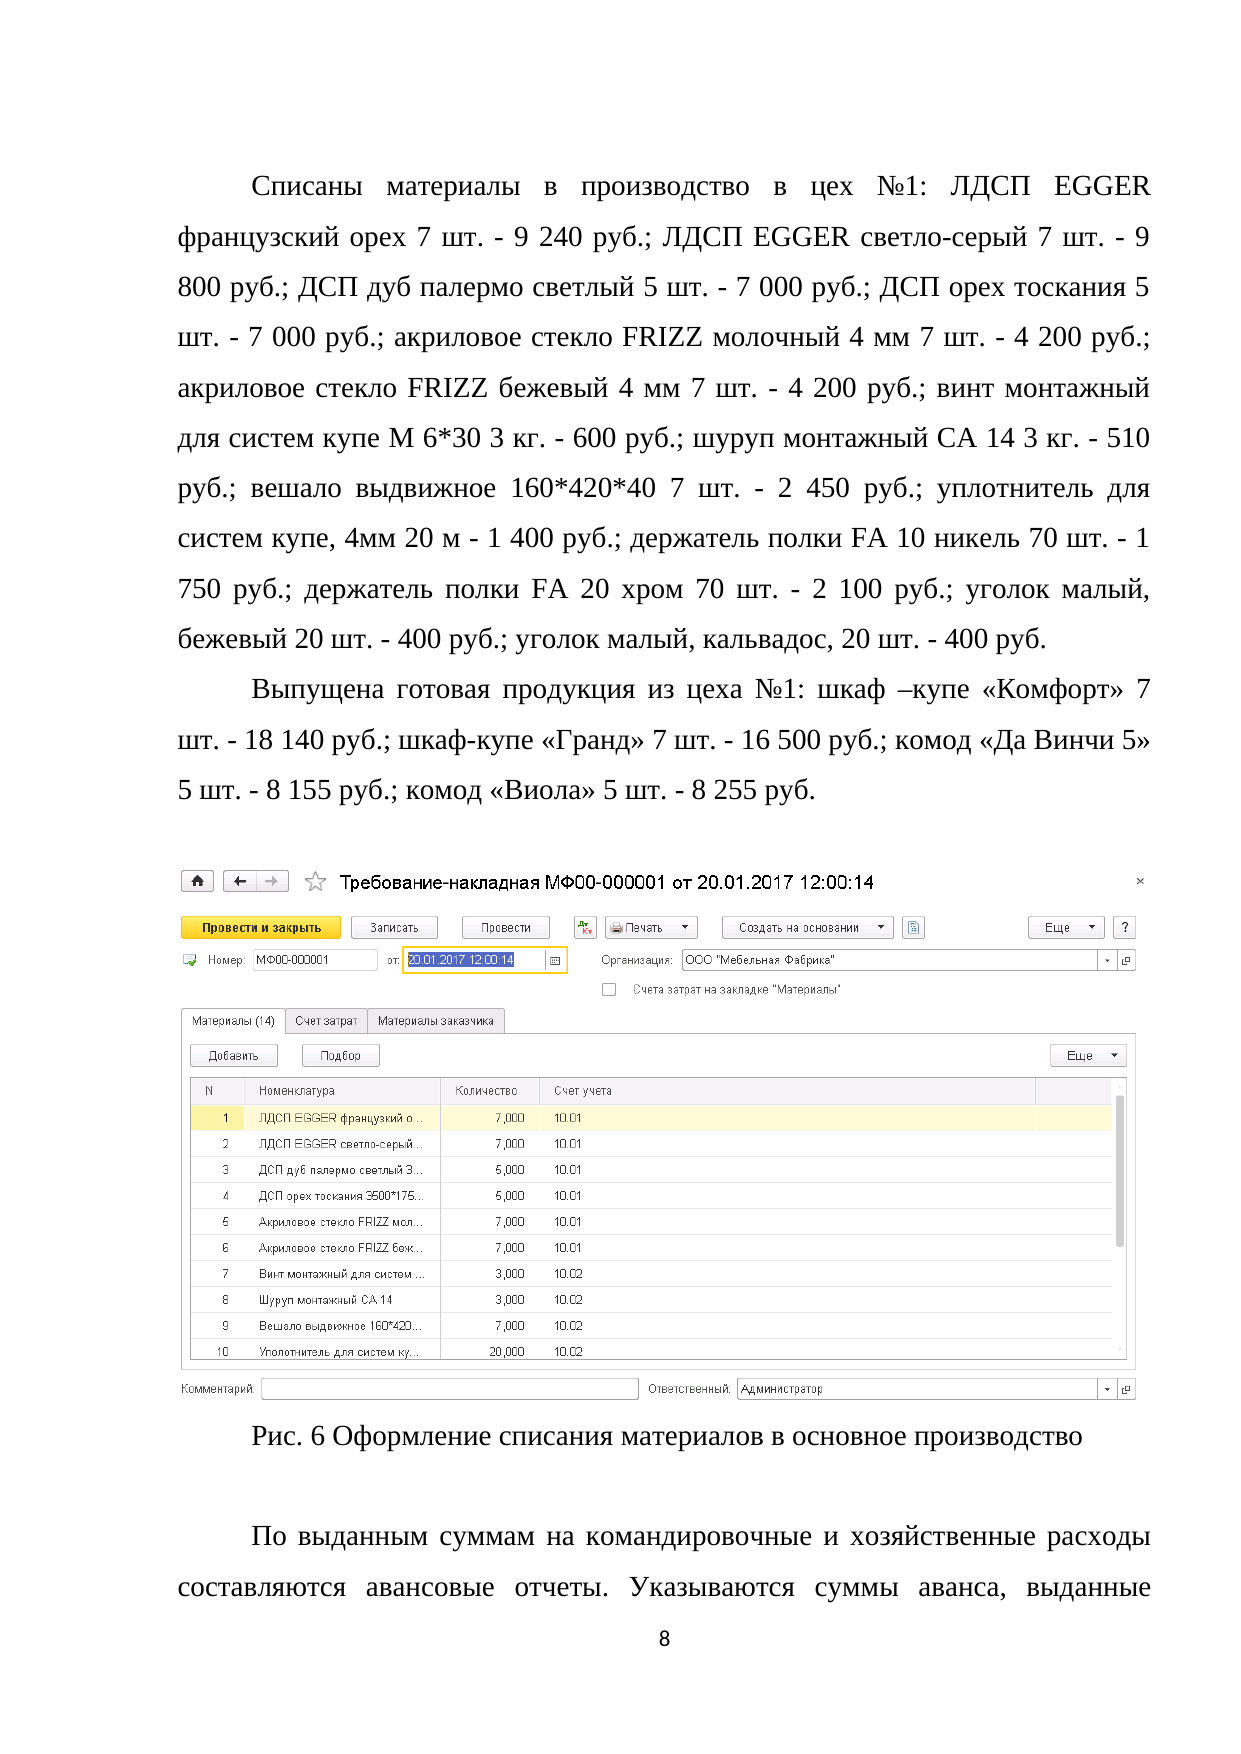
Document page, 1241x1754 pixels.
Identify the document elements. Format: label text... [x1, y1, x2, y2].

text Рис. 6 Оформление списания материалов в основное производство [177, 1418, 1152, 1451]
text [177, 1518, 1152, 1602]
picture [177, 865, 1152, 1404]
text Списаны материалы в производство в цех №1: ЛДСП EGGER французский орех 7 шт. - 9 240 руб.; ЛДСП EGGER светло-серый 7 шт. - 9 800 руб.; ДСП дуб палермо светлый 5 шт. - 7 000 руб.; ДСП орех тоскания 5 шт. - 7 000 руб.; акриловое стекло FRIZZ молочный 4 мм 7 шт. - 4 200 руб.; акриловое стекло FRIZZ бежевый 4 мм 7 шт. - 4 200 руб.; винт монтажный для систем купе М 6*30 3 кг. - 600 руб.; шуруп монтажный СА 14 3 кг. - 510 руб.; вешало выдвижное 160*420*40 7 шт. - 2 450 руб.; уплотнитель для систем купе, 4мм 20 м - 1 400 руб.; держатель полки FA 10 никель 70 шт. - 1 750 руб.; держатель полки FA 20 хром 70 шт. - 2 100 руб.; уголок малый, бежевый 20 шт. - 400 руб.; уголок малый, кальвадос, 20 шт. - 400 руб. [177, 168, 1152, 655]
text Выпущена готовая продукция из цеха №1: шкаф –купе «Комфорт» 7 шт. - 18 140 руб.; шкаф-купе «Гранд» 7 шт. - 16 500 руб.; комод «Да Винчи 5» 5 шт. - 8 155 руб.; комод «Виола» 5 шт. - 8 255 руб. [177, 672, 1152, 806]
